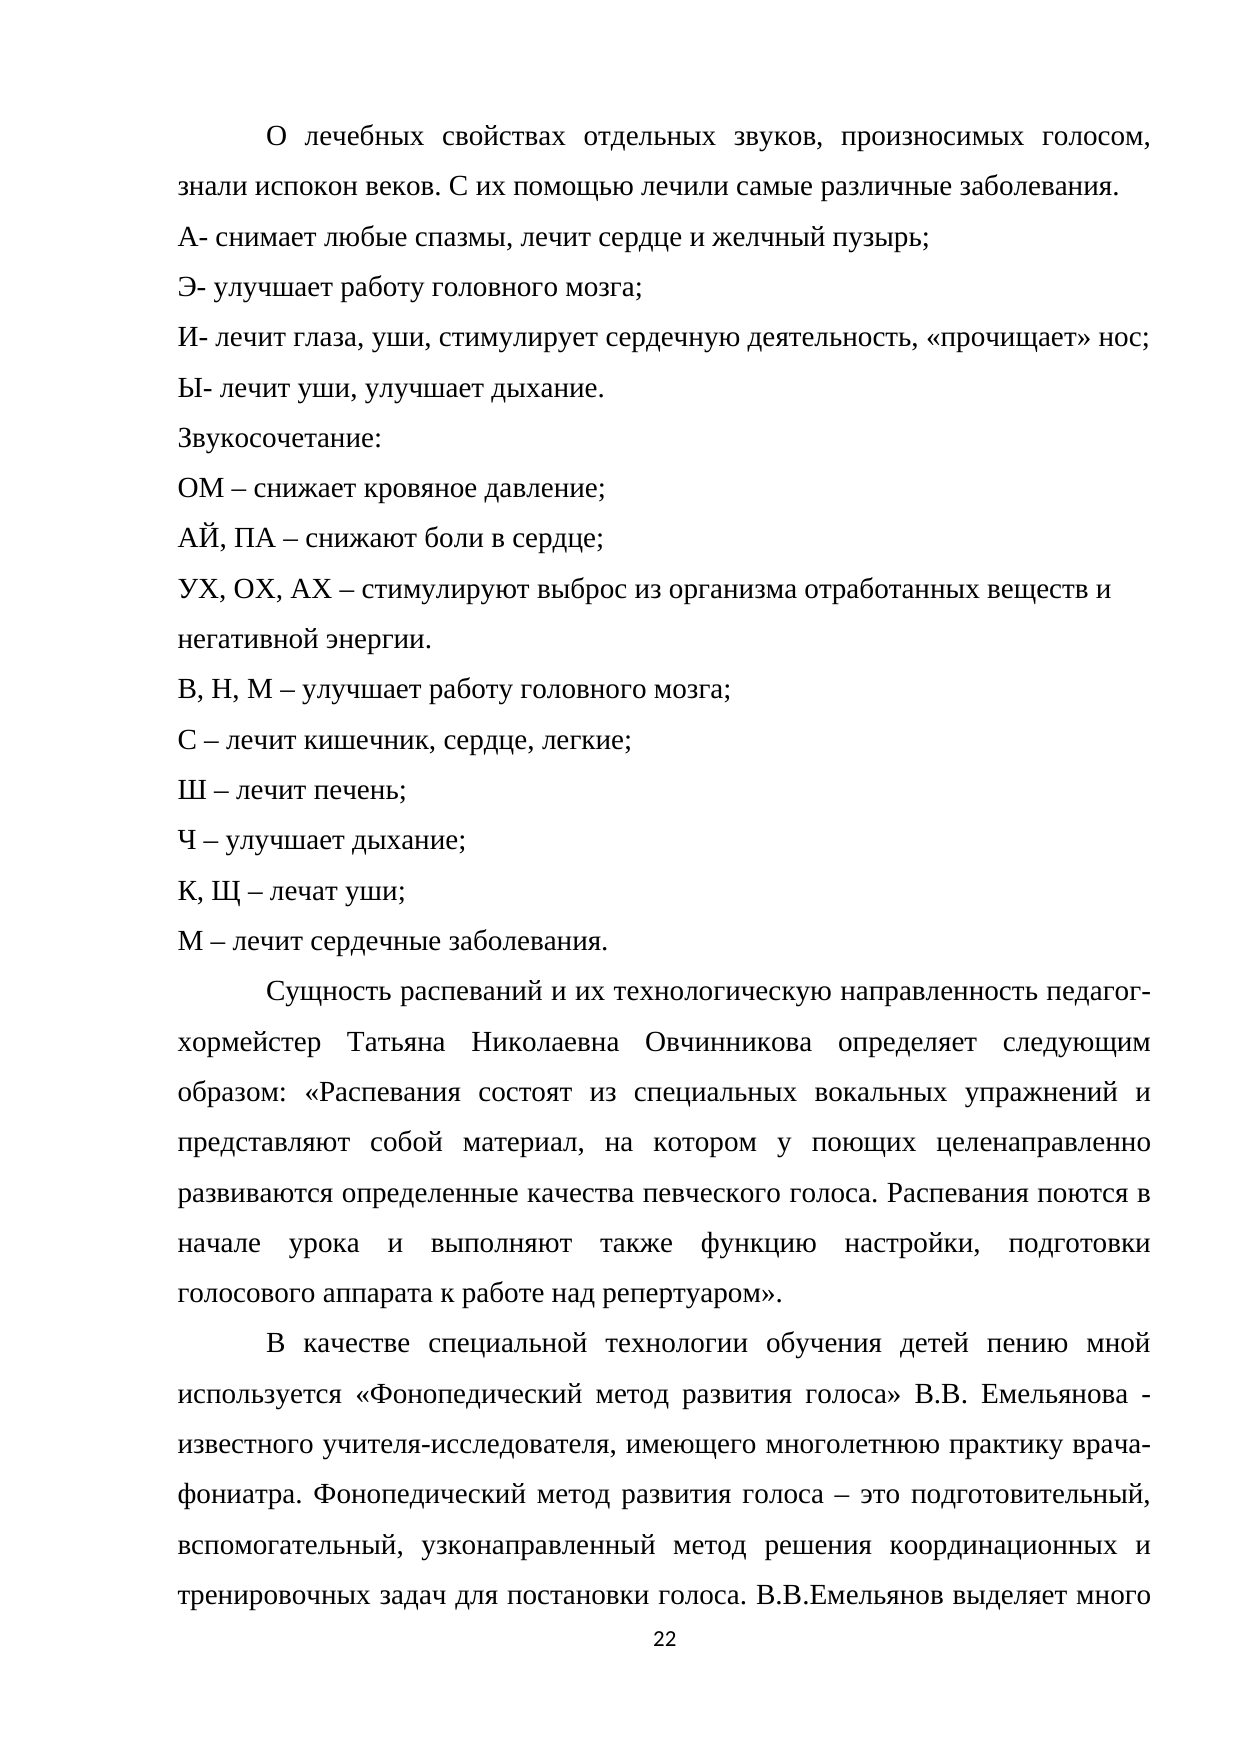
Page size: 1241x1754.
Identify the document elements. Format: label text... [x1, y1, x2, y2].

text АЙ, ПА – снижают боли в сердце; [177, 521, 1152, 554]
text Э- улучшает работу головного мозга; [177, 269, 1152, 303]
text К, Щ – лечат уши; [177, 873, 1152, 906]
text Ч – улучшает дыхание; [177, 822, 1152, 856]
text М – лечит сердечные заболевания. [177, 923, 1152, 957]
text Сущность распеваний и их технологическую направленность педагог-хормейстер Татьяна Николаевна Овчинникова определяет следующим образом: «Распевания состоят из специальных вокальных упражнений и представляют собой материал, на котором у поющих целенаправленно развиваются определенные качества певческого голоса. Распевания поются в начале урока и выполняют также функцию настройки, подготовки голосового аппарата к работе над репертуаром». [177, 973, 1152, 1309]
text Ы- лечит уши, улучшает дыхание. [177, 370, 1152, 403]
text И- лечит глаза, уши, стимулирует сердечную деятельность, «прочищает» нос; [177, 319, 1152, 353]
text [177, 1326, 1152, 1611]
text Звукосочетание: [177, 420, 1152, 453]
text О лечебных свойствах отдельных звуков, произносимых голосом, знали испокон веков. С их помощью лечили самые различные заболевания. [177, 118, 1152, 202]
text Ш – лечит печень; [177, 772, 1152, 806]
text УХ, ОХ, АХ – стимулируют выброс из организма отработанных веществ и негативной энергии. [177, 571, 1152, 655]
text С – лечит кишечник, сердце, легкие; [177, 722, 1152, 755]
text В, Н, М – улучшает работу головного мозга; [177, 672, 1152, 705]
text А- снимает любые спазмы, лечит сердце и желчный пузырь; [177, 219, 1152, 252]
text ОМ – снижает кровяное давление; [177, 470, 1152, 504]
